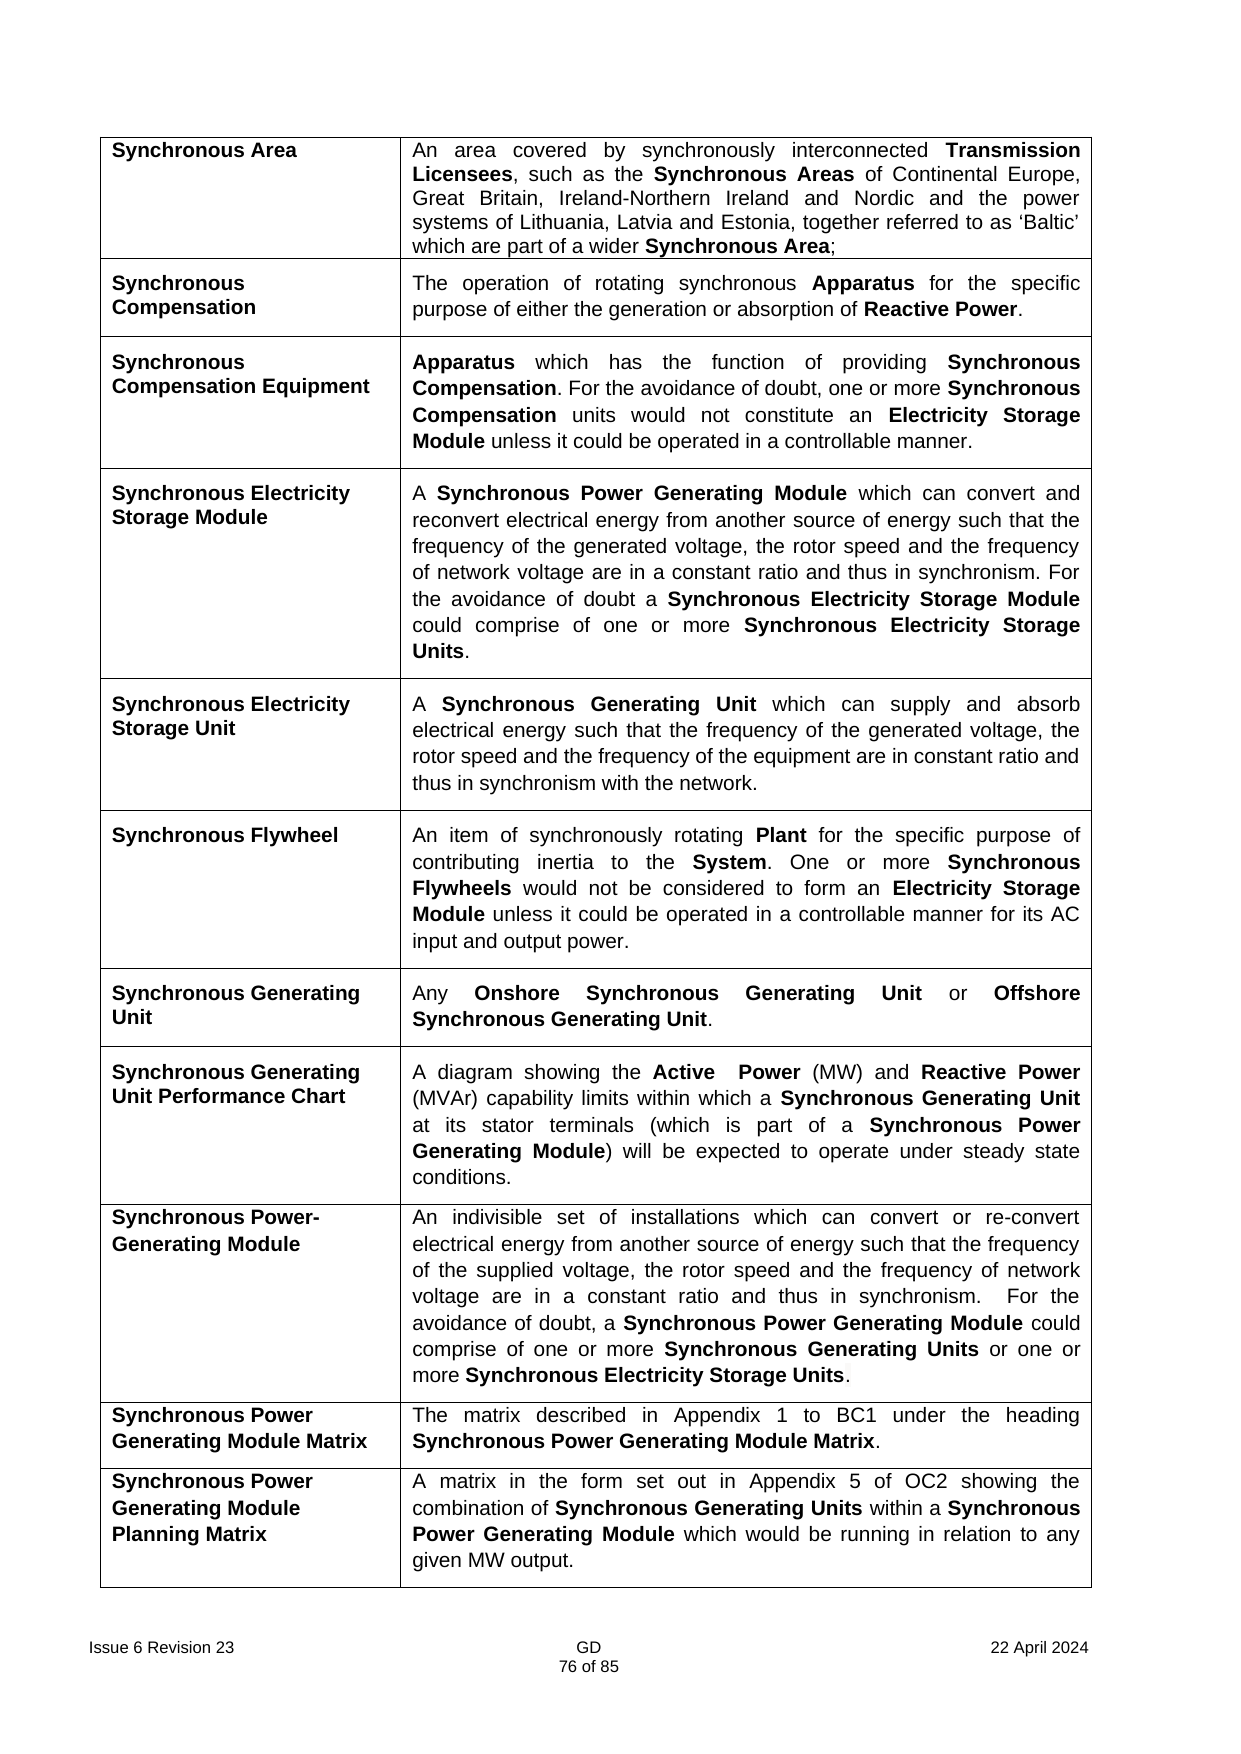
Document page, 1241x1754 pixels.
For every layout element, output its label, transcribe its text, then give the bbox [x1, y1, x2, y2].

table_cell The operation of rotating synchronous Apparatus for the specific purpose of either the generation or absorption of Reactive Power. [401, 259, 1091, 336]
table_cell Synchronous Generating Unit Performance Chart [101, 1047, 400, 1204]
table_cell A Synchronous Generating Unit which can supply and absorb electrical energy such that the frequency of the generated voltage, the rotor speed and the frequency of the equipment are in constant ratio and thus in synchronism with the network. [401, 679, 1091, 809]
table_cell Synchronous Compensation [101, 259, 400, 336]
table_cell Synchronous Compensation Equipment [101, 337, 400, 468]
table_cell A matrix in the form set out in Appendix 5 of OC2 showing the combination of Synchronous Generating Units within a Synchronous Power Generating Module which would be running in relation to any given MW output. [401, 1469, 1091, 1587]
table_cell Apparatus which has the function of providing Synchronous Compensation. For the avoidance of doubt, one or more Synchronous Compensation units would not constitute an Electricity Storage Module unless it could be operated in a controllable manner. [401, 337, 1091, 468]
table_cell Synchronous Flywheel [101, 811, 400, 967]
table_cell Synchronous Power Generating Module Matrix [101, 1403, 400, 1468]
table_cell Any Onshore Synchronous Generating Unit or Offshore Synchronous Generating Unit. [401, 969, 1091, 1046]
table_cell A Synchronous Power Generating Module which can convert and reconvert electrical energy from another source of energy such that the frequency of the generated voltage, the rotor speed and the frequency of network voltage are in a constant ratio and thus in synchronism. For the avoidance of doubt a Synchronous Electricity Storage Module could comprise of one or more Synchronous Electricity Storage Units. [401, 469, 1091, 678]
table_cell Synchronous Area [101, 138, 400, 257]
table_cell An item of synchronously rotating Plant for the specific purpose of contributing inertia to the System. One or more Synchronous Flywheels would not be considered to form an Electricity Storage Module unless it could be operated in a controllable manner for its AC input and output power. [401, 811, 1091, 967]
table_cell Synchronous Electricity Storage Unit [101, 679, 400, 809]
table_cell An area covered by synchronously interconnected Transmission Licensees, such as the Synchronous Areas of Continental Europe, Great Britain, Ireland-Northern Ireland and Nordic and the power systems of Lithuania, Latvia and Estonia, together referred to as ‘Baltic’ which are part of a wider Synchronous Area; [401, 138, 1091, 257]
table_cell Synchronous Generating Unit [101, 969, 400, 1046]
table_cell Synchronous Electricity Storage Module [101, 469, 400, 678]
table_cell The matrix described in Appendix 1 to BC1 under the heading Synchronous Power Generating Module Matrix. [401, 1403, 1091, 1468]
table_cell Synchronous Power-Generating Module [101, 1205, 400, 1402]
table_cell An indivisible set of installations which can convert or re-convert electrical energy from another source of energy such that the frequency of the supplied voltage, the rotor speed and the frequency of network voltage are in a constant ratio and thus in synchronism. For the avoidance of doubt, a Synchronous Power Generating Module could comprise of one or more Synchronous Generating Units or one or more Synchronous Electricity Storage Units. [401, 1205, 1091, 1402]
table_cell Synchronous Power Generating Module Planning Matrix [101, 1469, 400, 1587]
table_cell A diagram showing the Active Power (MW) and Reactive Power (MVAr) capability limits within which a Synchronous Generating Unit at its stator terminals (which is part of a Synchronous Power Generating Module) will be expected to operate under steady state conditions. [401, 1047, 1091, 1204]
